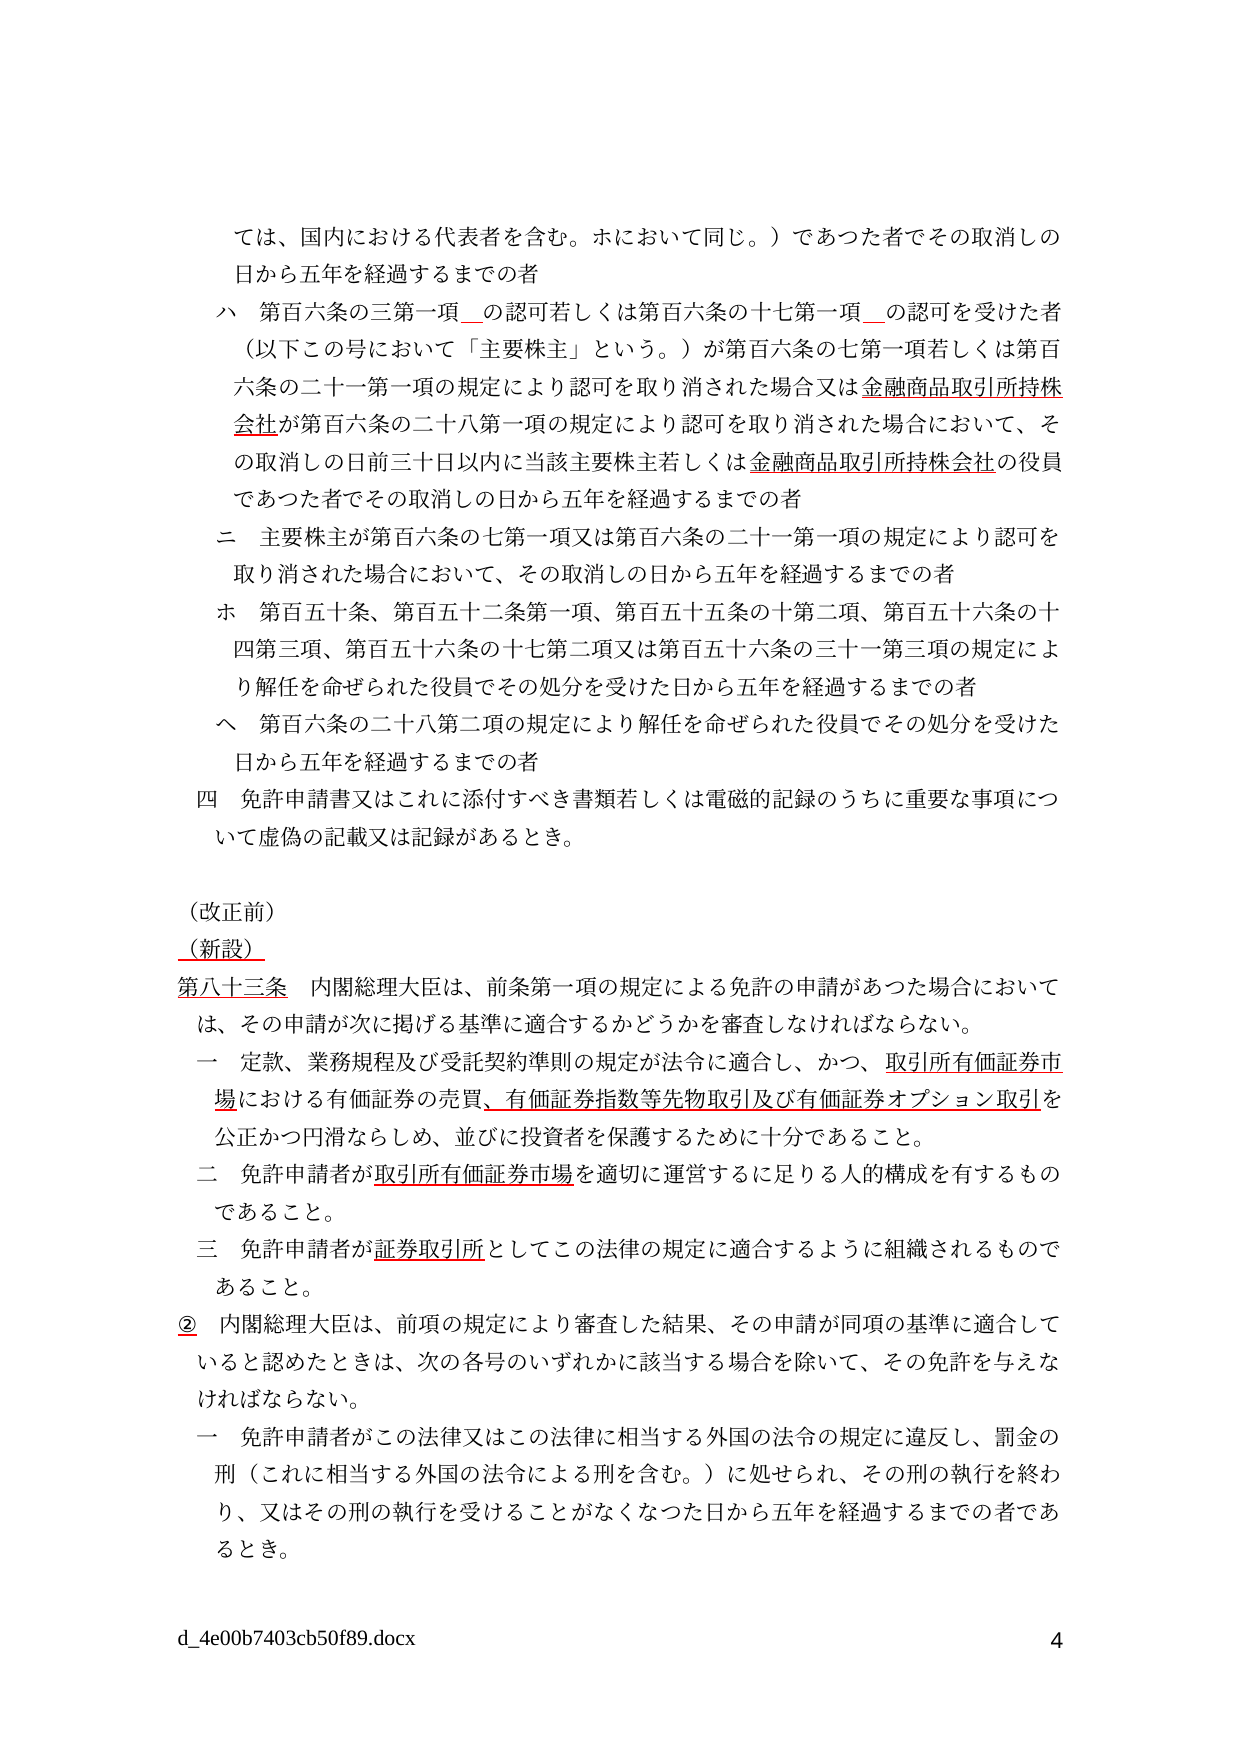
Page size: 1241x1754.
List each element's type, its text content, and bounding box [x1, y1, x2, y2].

text 一 免許申請者がこの法律又はこの法律に相当する外国の法令の規定に違反し、罰金の刑（これに相当する外国の法令による刑を含む。）に処せられ、その刑の執行を終わり、又はその刑の執行を受けることがなくなつた日から五年を経過するまでの者であるとき。 [196, 1417, 1063, 1567]
text ホ 第百五十条、第百五十二条第一項、第百五十五条の十第二項、第百五十六条の十四第三項、第百五十六条の十七第二項又は第百五十六条の三十一第三項の規定により解任を命ぜられた役員でその処分を受けた日から五年を経過するまでの者 [215, 592, 1063, 704]
text 一 定款、業務規程及び受託契約準則の規定が法令に適合し、かつ、取引所有価証券市場における有価証券の売買、有価証券指数等先物取引及び有価証券オプション取引を公正かつ円滑ならしめ、並びに投資者を保護するために十分であること。 [196, 1042, 1063, 1154]
text （改正前） [177, 892, 1063, 929]
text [215, 217, 1063, 292]
text 三 免許申請者が証券取引所としてこの法律の規定に適合するように組織されるものであること。 [196, 1229, 1063, 1304]
text ② 内閣総理大臣は、前項の規定により審査した結果、その申請が同項の基準に適合していると認めたときは、次の各号のいずれかに該当する場合を除いて、その免許を与えなければならない。 [177, 1304, 1063, 1417]
text （新設） [177, 929, 1063, 967]
text ニ 主要株主が第百六条の七第一項又は第百六条の二十一第一項の規定により認可を取り消された場合において、その取消しの日から五年を経過するまでの者 [215, 517, 1063, 592]
text ヘ 第百六条の二十八第二項の規定により解任を命ぜられた役員でその処分を受けた日から五年を経過するまでの者 [215, 704, 1063, 779]
text 四 免許申請書又はこれに添付すべき書類若しくは電磁的記録のうちに重要な事項について虚偽の記載又は記録があるとき。 [196, 779, 1063, 854]
text 二 免許申請者が取引所有価証券市場を適切に運営するに足りる人的構成を有するものであること。 [196, 1154, 1063, 1229]
text 第八十三条 内閣総理大臣は、前条第一項の規定による免許の申請があつた場合においては、その申請が次に掲げる基準に適合するかどうかを審査しなければならない。 [177, 967, 1063, 1042]
text ハ 第百六条の三第一項 の認可若しくは第百六条の十七第一項 の認可を受けた者（以下この号において「主要株主」という。）が第百六条の七第一項若しくは第百六条の二十一第一項の規定により認可を取り消された場合又は金融商品取引所持株会社が第百六条の二十八第一項の規定により認可を取り消された場合において、その取消しの日前三十日以内に当該主要株主若しくは金融商品取引所持株会社の役員であつた者でその取消しの日から五年を経過するまでの者 [215, 292, 1063, 517]
